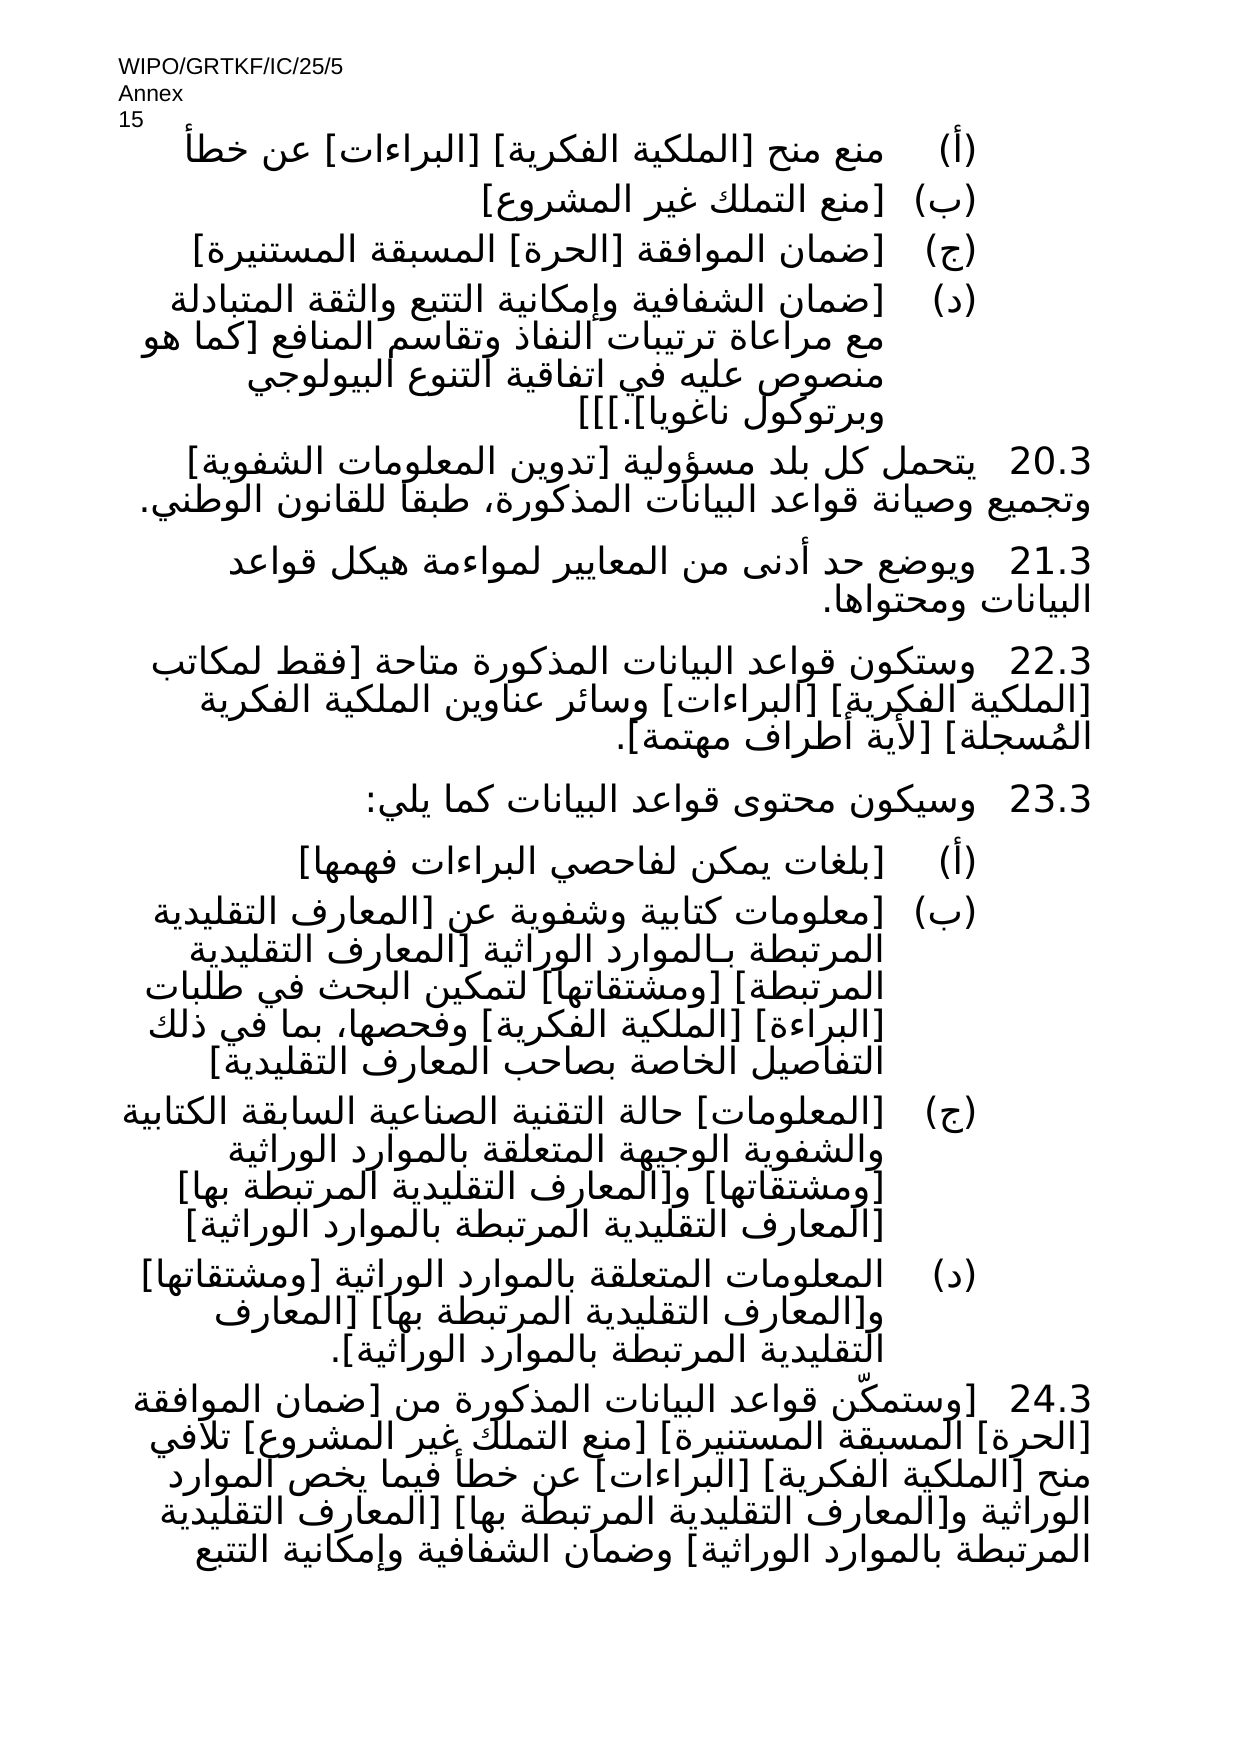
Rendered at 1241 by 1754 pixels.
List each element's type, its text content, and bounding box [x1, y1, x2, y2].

text (أ) [بلغات يمكن لفاحصي البراءات فهمها] [319, 845, 520, 882]
text (د) [ضمان الشفافية وإمكانية التتبع والثقة المتبادلة مع مراعاة ترتيبات النفاذ وتقاسم المنافع [كما هو منصوص عليه في اتفاقية التنوع البيولوجي وبرتوكول ناغويا].]]] [118, 282, 977, 432]
text 20.3 يتحمل كل بلد مسؤولية [تدوين المعلومات الشفوية] وتجميع وصيانة قواعد البيانات المذكورة، طبقا للقانون الوطني. [118, 445, 1092, 520]
text (ب) [معلومات كتابية وشفوية عن [المعارف التقليدية المرتبطة بـالموارد الوراثية [المعارف التقليدية المرتبطة] [ومشتقاتها] لتمكين البحث في طلبات [البراءة] [الملكية الفكرية] وفحصها، بما في ذلك التفاصيل الخاصة بصاحب المعارف التقليدية] [118, 895, 977, 1082]
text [118, 1382, 1092, 1570]
text 21.3 ويوضع حد أدنى من المعايير لمواءمة هيكل قواعد البيانات ومحتواها. [118, 545, 1092, 620]
text (ج) [ضمان الموافقة [الحرة] المسبقة المستنيرة] [118, 232, 977, 270]
text (د) المعلومات المتعلقة بالموارد الوراثية [ومشتقاتها] و[المعارف التقليدية المرتبطة بها] [المعارف التقليدية المرتبطة بالموارد الوراثية]. [118, 1257, 977, 1370]
text 22.3 وستكون قواعد البيانات المذكورة متاحة [فقط لمكاتب [الملكية الفكرية] [البراءات] وسائر عناوين الملكية الفكرية المُسجلة] [لأية أطراف مهتمة]. [118, 645, 1092, 757]
text (ب) [منع التملك غير المشروع] [118, 182, 977, 220]
text 23.3 وسيكون محتوى قواعد البيانات كما يلي: [118, 782, 1092, 820]
text (أ) [بلغات يمكن لفاحصي البراءات فهمها] [490, 845, 977, 882]
text (ج) [المعلومات] حالة التقنية الصناعية السابقة الكتابية والشفوية الوجيهة المتعلقة بالموارد الوراثية [ومشتقاتها] و[المعارف التقليدية المرتبطة بها] [المعارف التقليدية المرتبطة بالموارد الوراثية] [118, 1095, 977, 1245]
text (أ) منع منح [الملكية الفكرية] [البراءات] عن خطأ [118, 132, 977, 170]
text (أ) [بلغات يمكن لفاحصي البراءات فهمها] [118, 845, 329, 882]
